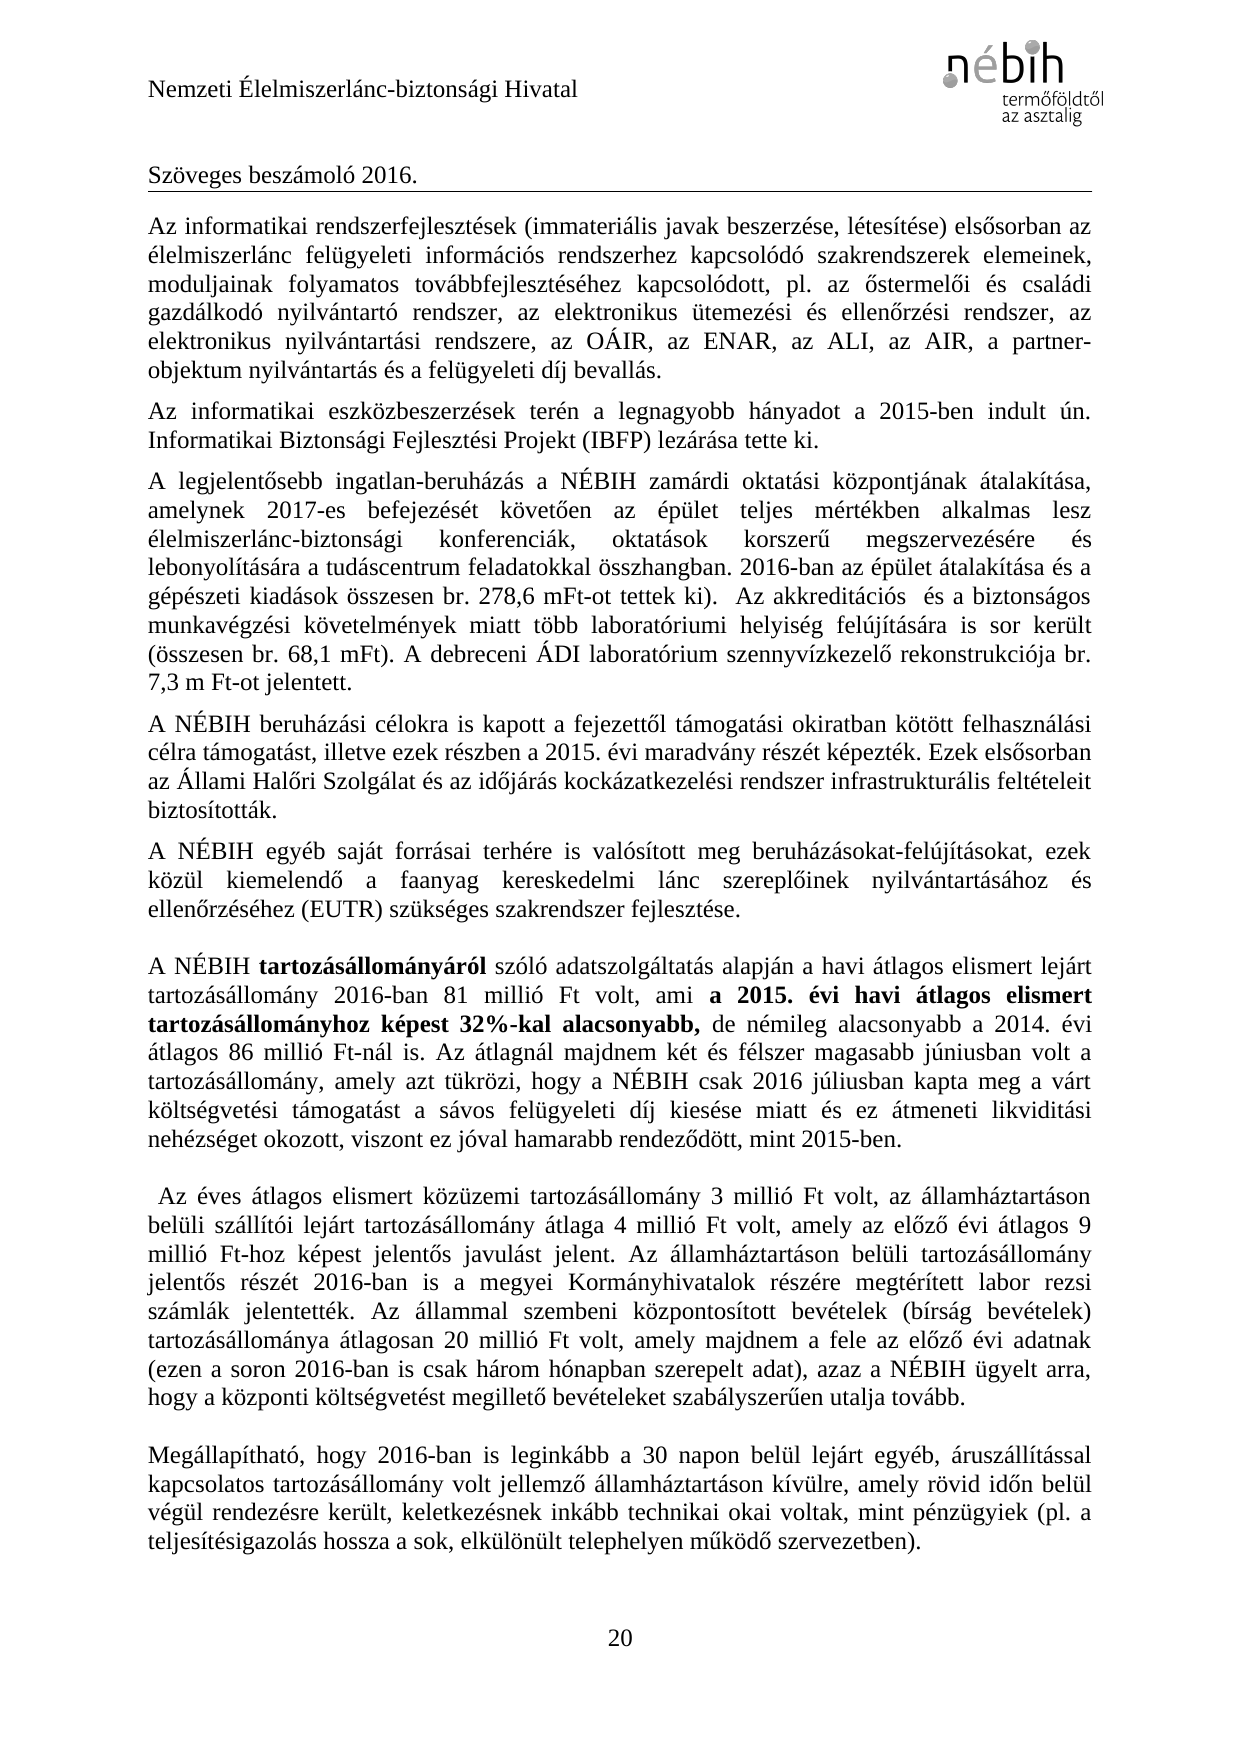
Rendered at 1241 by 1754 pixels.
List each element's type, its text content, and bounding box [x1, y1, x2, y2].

text A legjelentősebb ingatlan-beruházás a NÉBIH zamárdi oktatási központjának átalakítása, amelynek 2017-es befejezését követően az épület teljes mértékben alkalmas lesz élelmiszerlánc-biztonsági konferenciák, oktatások korszerű megszervezésére és lebonyolítására a tudáscentrum feladatokkal összhangban. 2016-ban az épület átalakítása és a gépészeti kiadások összesen br. 278,6 mFt-ot tettek ki). Az akkreditációs és a biztonságos munkavégzési követelmények miatt több laboratóriumi helyiség felújítására is sor került (összesen br. 68,1 mFt). A debreceni ÁDI laboratórium szennyvízkezelő rekonstrukciója br. 7,3 m Ft-ot jelentett. [148, 466, 1092, 696]
text A NÉBIH tartozásállományáról szóló adatszolgáltatás alapján a havi átlagos elismert lejárt tartozásállomány 2016-ban 81 millió Ft volt, ami a 2015. évi havi átlagos elismert tartozásállományhoz képest 32%-kal alacsonyabb, de némileg alacsonyabb a 2014. évi átlagos 86 millió Ft-nál is. Az átlagnál majdnem két és félszer magasabb júniusban volt a tartozásállomány, amely azt tükrözi, hogy a NÉBIH csak 2016 júliusban kapta meg a várt költségvetési támogatást a sávos felügyeleti díj kiesése miatt és ez átmeneti likviditási nehézséget okozott, viszont ez jóval hamarabb rendeződött, mint 2015-ben. [148, 951, 1092, 1152]
text Az éves átlagos elismert közüzemi tartozásállomány 3 millió Ft volt, az államháztartáson belüli szállítói lejárt tartozásállomány átlaga 4 millió Ft volt, amely az előző évi átlagos 9 millió Ft-hoz képest jelentős javulást jelent. Az államháztartáson belüli tartozásállomány jelentős részét 2016-ban is a megyei Kormányhivatalok részére megtérített labor rezsi számlák jelentették. Az állammal szembeni központosított bevételek (bírság bevételek) tartozásállománya átlagosan 20 millió Ft volt, amely majdnem a fele az előző évi adatnak (ezen a soron 2016-ban is csak három hónapban szerepelt adat), azaz a NÉBIH ügyelt arra, hogy a központi költségvetést megillető bevételeket szabályszerűen utalja tovább. [148, 1181, 1092, 1411]
picture [941, 36, 1107, 128]
text A NÉBIH egyéb saját forrásai terhére is valósított meg beruházásokat-felújításokat, ezek közül kiemelendő a faanyag kereskedelmi lánc szereplőinek nyilvántartásához és ellenőrzéséhez (EUTR) szükséges szakrendszer fejlesztése. [148, 836, 1092, 922]
text Megállapítható, hogy 2016-ban is leginkább a 30 napon belül lejárt egyéb, áruszállítással kapcsolatos tartozásállomány volt jellemző államháztartáson kívülre, amely rövid időn belül végül rendezésre került, keletkezésnek inkább technikai okai voltak, mint pénzügyiek (pl. a teljesítésigazolás hossza a sok, elkülönült telephelyen működő szervezetben). [148, 1440, 1092, 1555]
text Az informatikai rendszerfejlesztések (immateriális javak beszerzése, létesítése) elsősorban az élelmiszerlánc felügyeleti információs rendszerhez kapcsolódó szakrendszerek elemeinek, moduljainak folyamatos továbbfejlesztéséhez kapcsolódott, pl. az őstermelői és családi gazdálkodó nyilvántartó rendszer, az elektronikus ütemezési és ellenőrzési rendszer, az elektronikus nyilvántartási rendszere, az OÁIR, az ENAR, az ALI, az AIR, a partner-objektum nyilvántartás és a felügyeleti díj bevallás. [148, 211, 1092, 384]
text Az informatikai eszközbeszerzések terén a legnagyobb hányadot a 2015-ben indult ún. Informatikai Biztonsági Fejlesztési Projekt (IBFP) lezárása tette ki. [148, 396, 1092, 454]
text A NÉBIH beruházási célokra is kapott a fejezettől támogatási okiratban kötött felhasználási célra támogatást, illetve ezek részben a 2015. évi maradvány részét képezték. Ezek elsősorban az Állami Halőri Szolgálat és az időjárás kockázatkezelési rendszer infrastrukturális feltételeit biztosították. [148, 709, 1092, 824]
